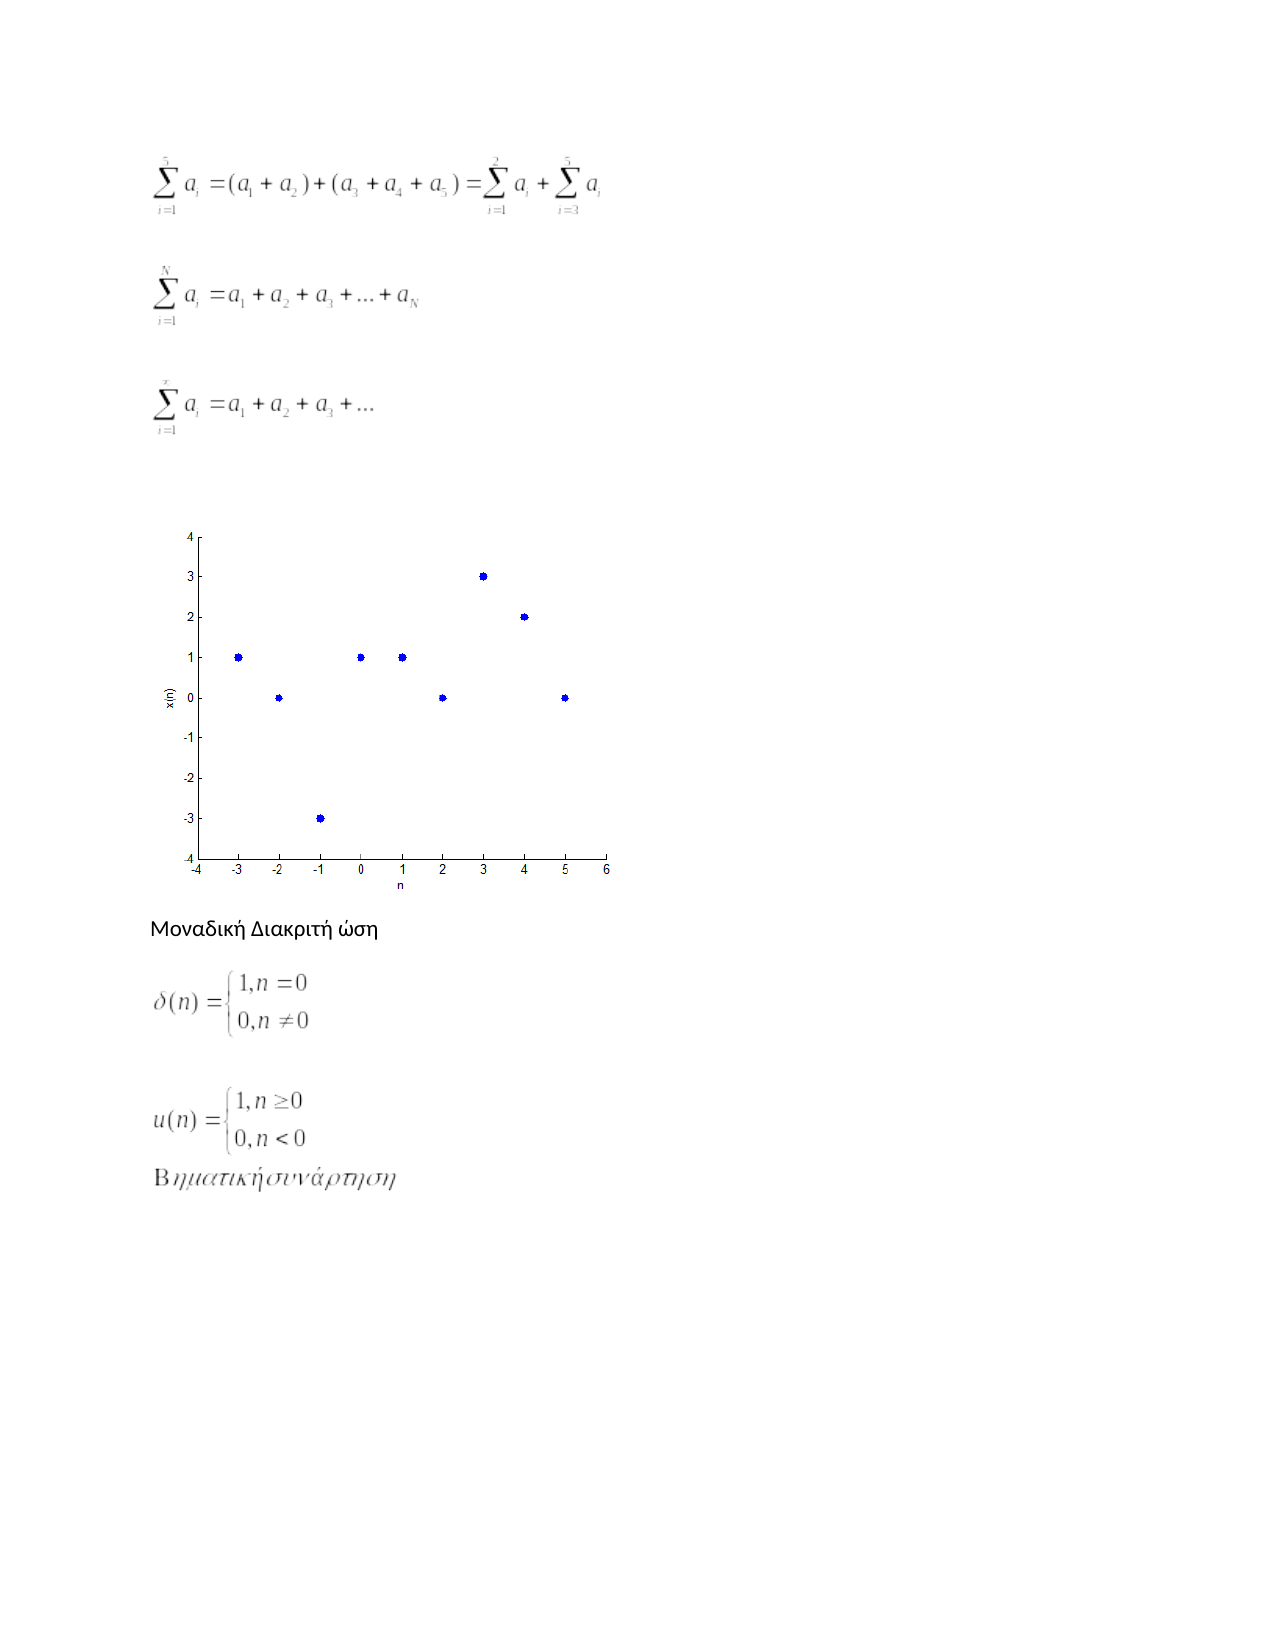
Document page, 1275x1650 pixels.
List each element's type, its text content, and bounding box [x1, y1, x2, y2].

picture [150, 518, 613, 889]
text Μοναδική Διακριτή ώση [150, 914, 1125, 942]
